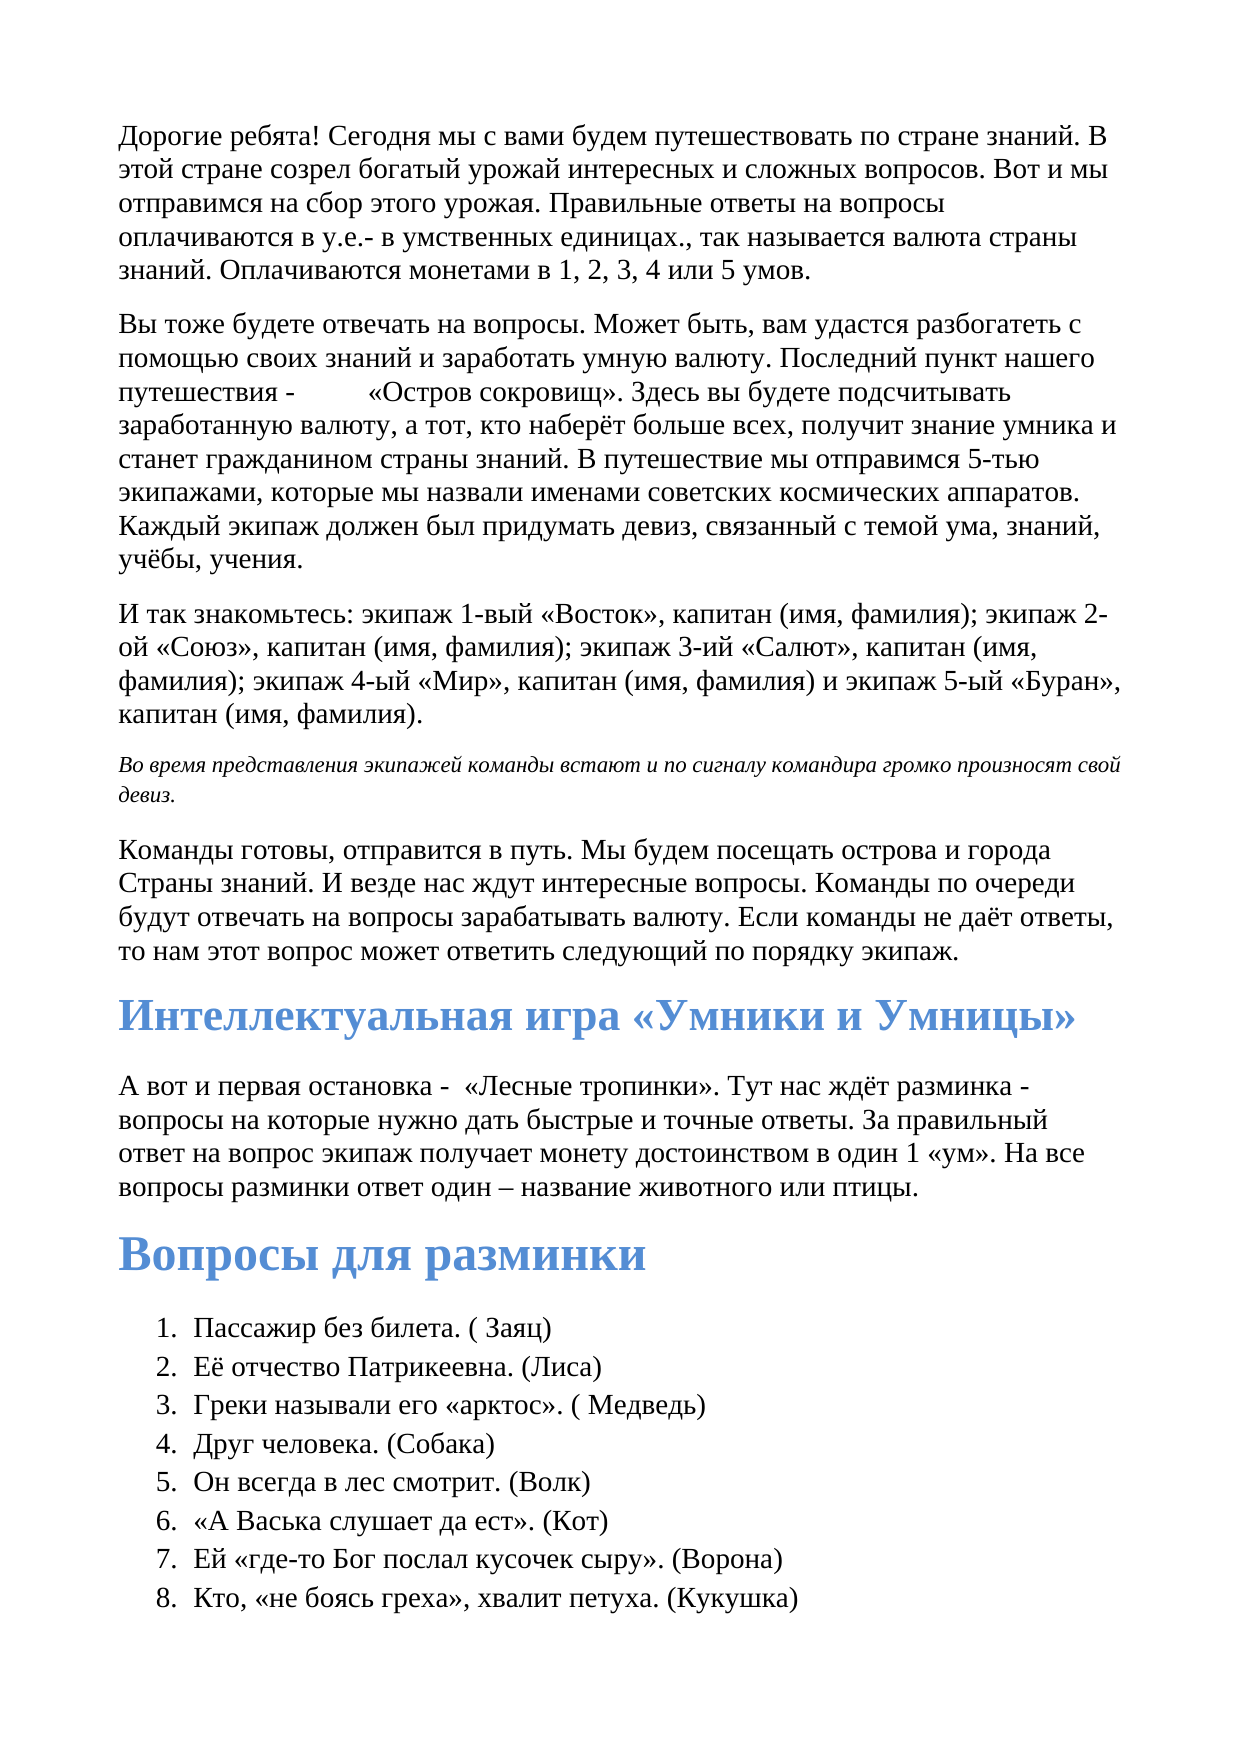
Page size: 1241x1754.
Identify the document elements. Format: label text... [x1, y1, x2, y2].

text Вопросы для разминки [118, 1223, 1122, 1281]
text А вот и первая остановка - «Лесные тропинки». Тут нас ждёт разминка - вопросы на которые нужно дать быстрые и точные ответы. За правильный ответ на вопрос экипаж получает монету достоинством в один 1 «ум». На все вопросы разминки ответ один – название животного или птицы. [118, 1068, 1122, 1203]
text Во время представления экипажей команды встают и по сигналу командира громко произносят свой девиз. [118, 751, 1122, 807]
list Ей «где-то Бог послал кусочек сыру». (Ворона) [156, 1542, 1122, 1575]
text Интеллектуальная игра «Умники и Умницы» [118, 987, 1122, 1040]
text Вы тоже будете отвечать на вопросы. Может быть, вам удастся разбогатеть с помощью своих знаний и заработать умную валюту. Последний пункт нашего путешествия - «Остров сокровищ». Здесь вы будете подсчитывать заработанную валюту, а тот, кто наберёт больше всех, получит знание умника и станет гражданином страны знаний. В путешествие мы отправимся 5-тью экипажами, которые мы назвали именами советских космических аппаратов. Каждый экипаж должен был придумать девиз, связанный с темой ума, знаний, учёбы, учения. [118, 307, 1122, 575]
text Команды готовы, отправится в путь. Мы будем посещать острова и города Страны знаний. И везде нас ждут интересные вопросы. Команды по очереди будут отвечать на вопросы зарабатывать валюту. Если команды не даёт ответы, то нам этот вопрос может ответить следующий по порядку экипаж. [118, 832, 1122, 966]
list «А Васька слушает да ест». (Кот) [156, 1503, 1122, 1537]
list Пассажир без билета. ( Заяц) [156, 1310, 1122, 1344]
list Её отчество Патрикеевна. (Лиса) [156, 1349, 1122, 1382]
text И так знакомьтесь: экипаж 1-вый «Восток», капитан (имя, фамилия); экипаж 2-ой «Союз», капитан (имя, фамилия); экипаж 3-ий «Салют», капитан (имя, фамилия); экипаж 4-ый «Мир», капитан (имя, фамилия) и экипаж 5-ый «Буран», капитан (имя, фамилия). [118, 596, 1122, 730]
text Дорогие ребята! Сегодня мы с вами будем путешествовать по стране знаний. В этой стране созрел богатый урожай интересных и сложных вопросов. Вот и мы отправимся на сбор этого урожая. Правильные ответы на вопросы оплачиваются в у.е.- в умственных единицах., так называется валюта страны знаний. Оплачиваются монетами в 1, 2, 3, 4 или 5 умов. [118, 118, 1122, 286]
list Кто, «не боясь греха», хвалит петуха. (Кукушка) [156, 1580, 1122, 1614]
list Он всегда в лес смотрит. (Волк) [156, 1464, 1122, 1498]
list Друг человека. (Собака) [156, 1426, 1122, 1459]
list Греки называли его «арктос». ( Медведь) [156, 1387, 1122, 1421]
